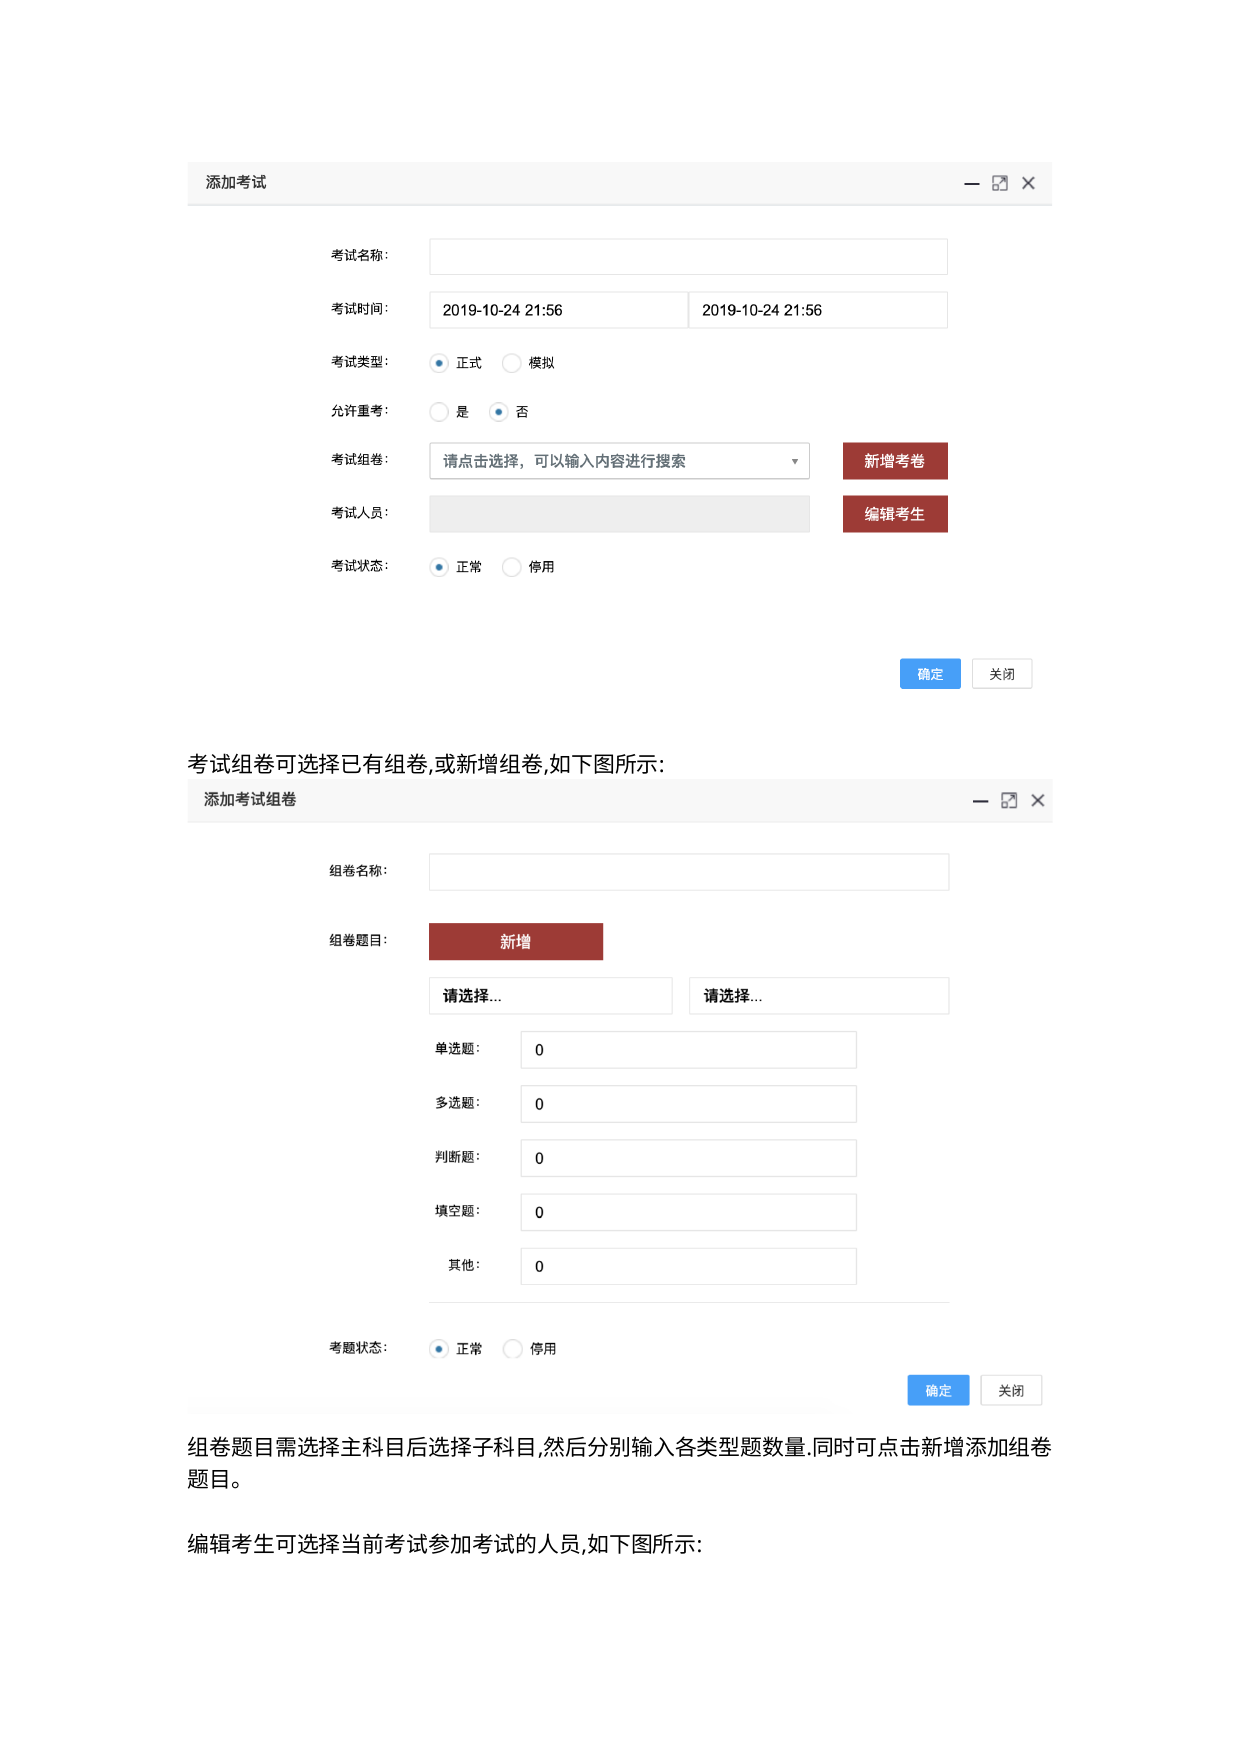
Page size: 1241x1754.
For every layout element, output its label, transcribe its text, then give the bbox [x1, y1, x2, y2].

list 组卷题目需选择主科目后选择子科目,然后分别输入各类型题数量.同时可点击新增添加组卷题目。 [187, 1429, 1053, 1494]
list 编辑考生可选择当前考试参加考试的人员,如下图所示: [187, 1527, 1053, 1559]
picture [187, 162, 1053, 695]
list 考试组卷可选择已有组卷,或新增组卷,如下图所示: [187, 747, 1053, 779]
picture [187, 779, 1053, 1414]
